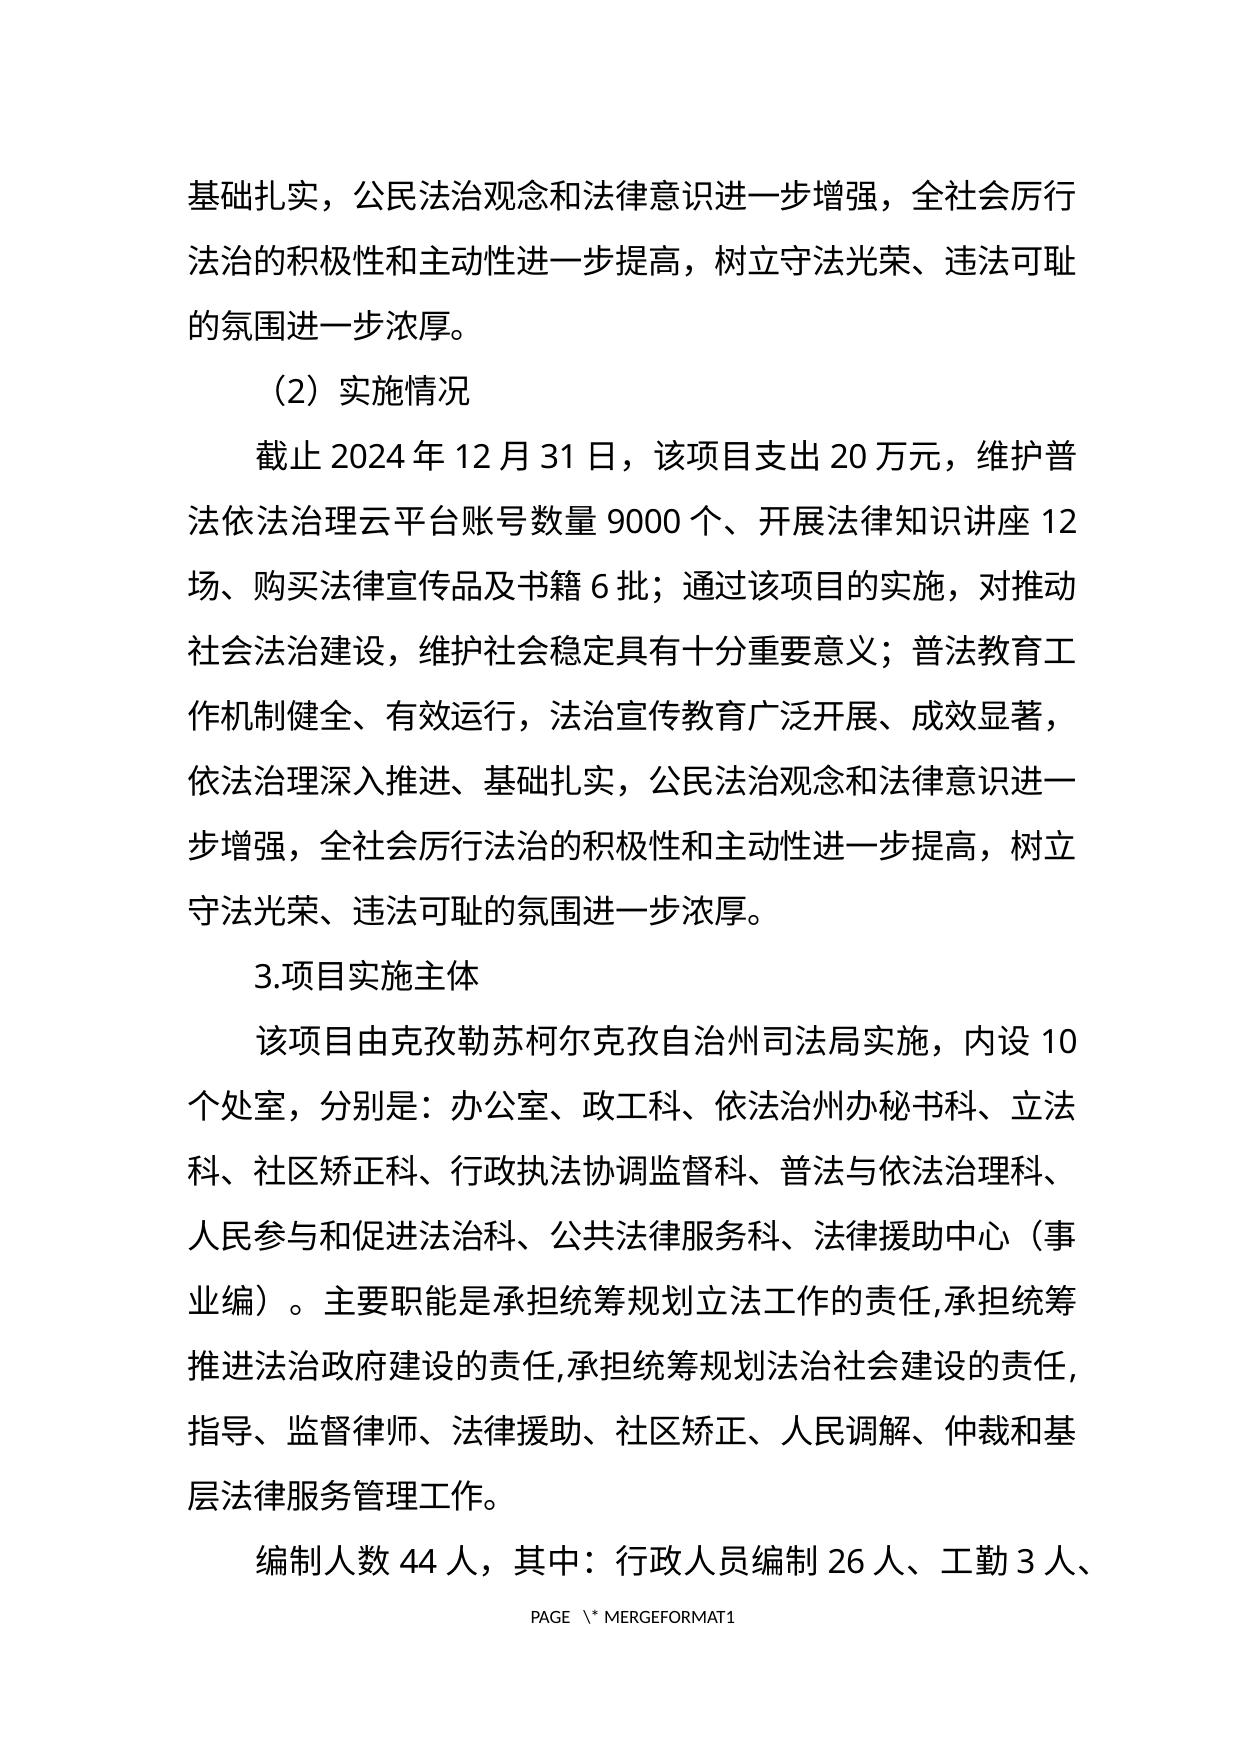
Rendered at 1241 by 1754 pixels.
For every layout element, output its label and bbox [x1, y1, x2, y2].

text [187, 162, 1078, 1592]
